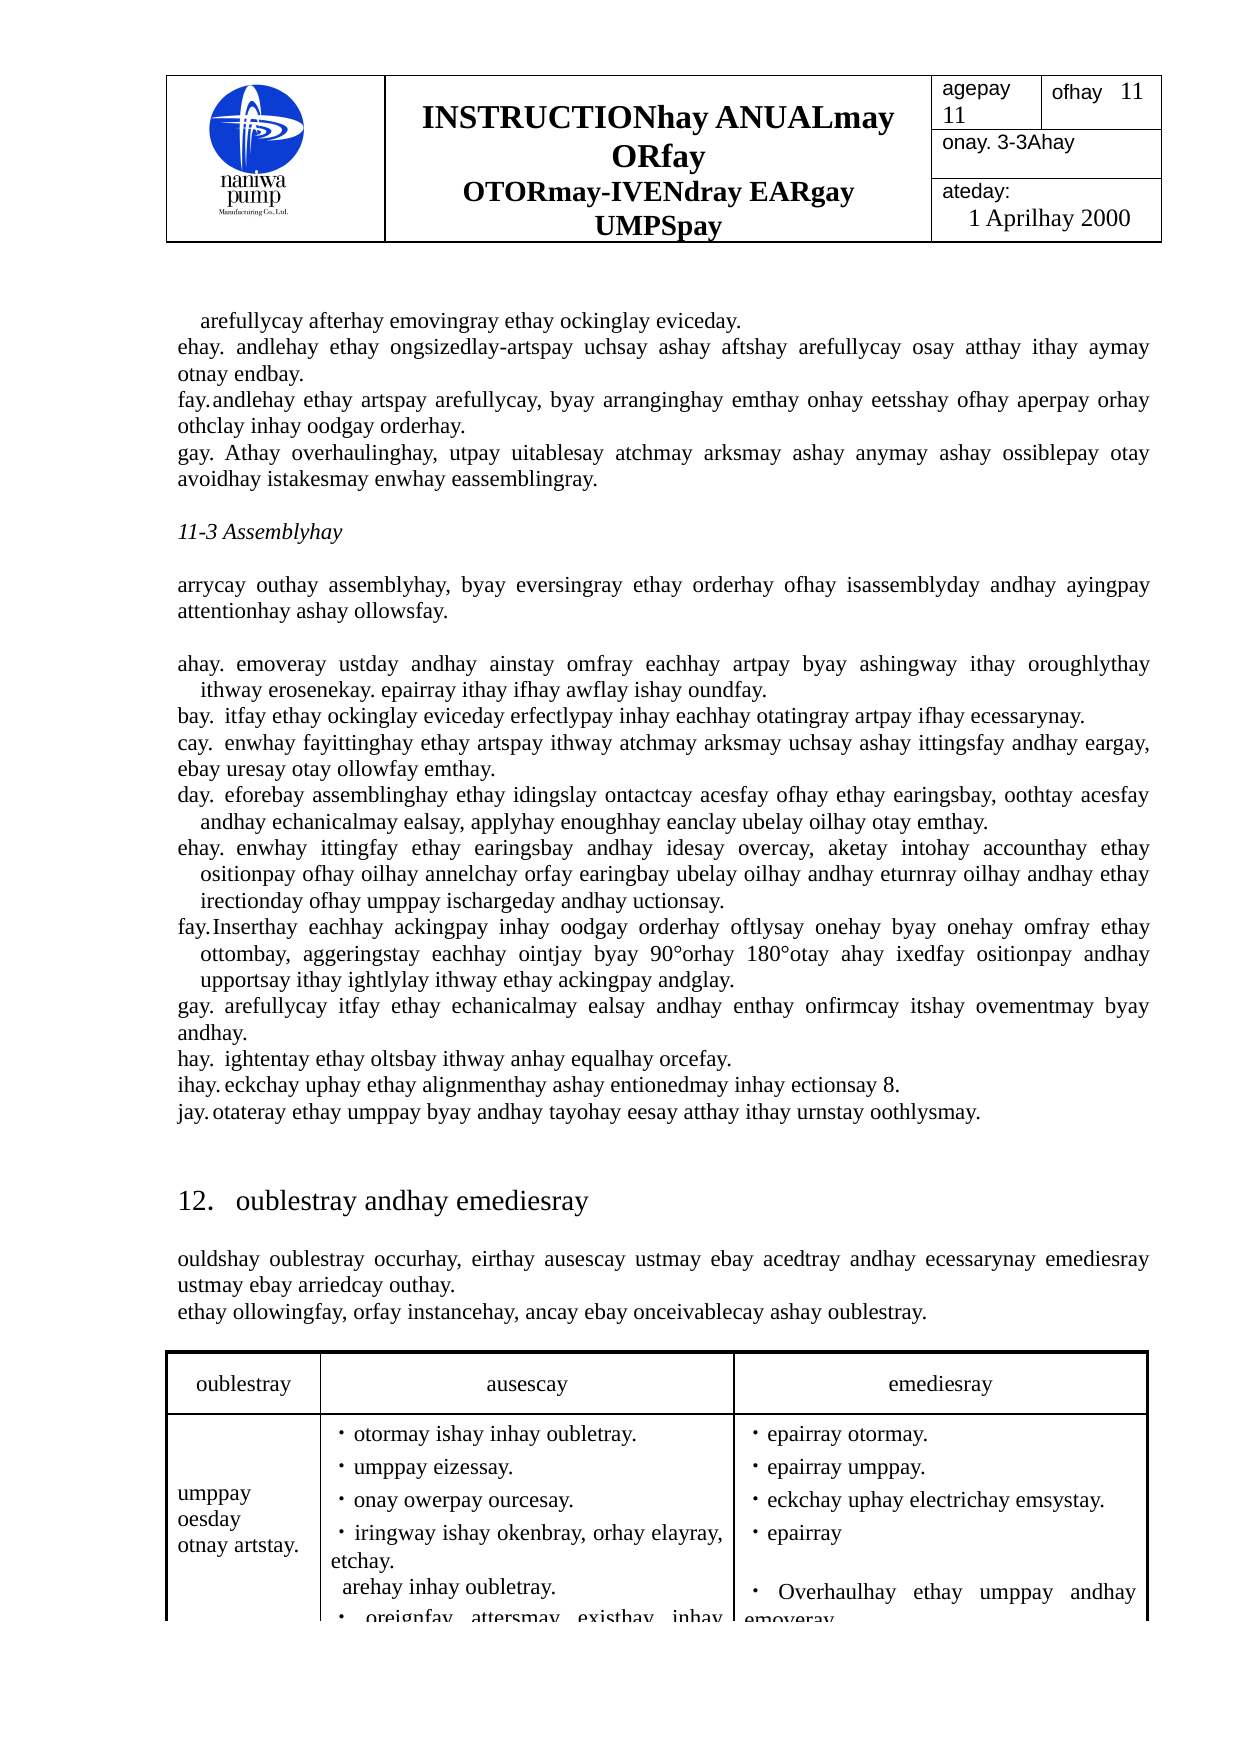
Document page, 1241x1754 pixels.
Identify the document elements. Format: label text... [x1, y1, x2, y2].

table_cell umppay oesday otnay artstay. [168, 1415, 320, 1621]
text ethay ollowingfay, orfay instancehay, ancay ebay onceivablecay ashay oublestray. [177, 1298, 1152, 1324]
table_header emediesray [735, 1354, 1146, 1413]
text fay. Inserthay eachhay ackingpay inhay oodgay orderhay oftlysay onehay byay onehay omfray ethay ottombay, aggeringstay eachhay ointjay byay 90°orhay 180°otay ahay ixedfay ositionpay andhay upportsay ithay ightlylay ithway ethay ackingpay andglay. [177, 913, 1152, 992]
text 11-3 Assemblyhay [177, 518, 1152, 544]
text jay. otateray ethay umppay byay andhay tayohay eesay atthay ithay urnstay oothlysmay. [177, 1098, 1152, 1124]
table_header ausescay [321, 1354, 733, 1413]
picture [187, 76, 321, 222]
text fay. andlehay ethay artspay arefullycay, byay arranginghay emthay onhay eetsshay ofhay aperpay orhay othclay inhay oodgay orderhay. [177, 386, 1152, 439]
table_cell ・epairray otormay. ・epairray umppay. ・eckchay uphay electrichay emsystay. ・epairray ・Overhaulhay ethay umppay andhay emoveray emthay. [735, 1415, 1146, 1621]
text ehay. andlehay ethay ongsizedlay-artspay uchsay ashay aftshay arefullycay osay atthay ithay aymay otnay endbay. [177, 333, 1152, 386]
text gay. arefullycay itfay ethay echanicalmay ealsay andhay enthay onfirmcay itshay ovementmay byay andhay. [177, 992, 1152, 1045]
text arrycay outhay assemblyhay, byay eversingray ethay orderhay ofhay isassemblyday andhay ayingpay attentionhay ashay ollowsfay. [177, 571, 1152, 623]
text ihay. eckchay uphay ethay alignmenthay ashay entionedmay inhay ectionsay 8. [177, 1071, 1152, 1098]
text ehay. enwhay ittingfay ethay earingsbay andhay idesay overcay, aketay intohay accounthay ethay ositionpay ofhay oilhay annelchay orfay earingbay ubelay oilhay andhay eturnray oilhay andhay ethay irectionday ofhay umppay ischargeday andhay uctionsay. [177, 834, 1152, 913]
text hay. ightentay ethay oltsbay ithway anhay equalhay orcefay. [177, 1045, 1152, 1071]
text gay. Athay overhaulinghay, utpay uitablesay atchmay arksmay ashay anymay ashay ossiblepay otay avoidhay istakesmay enwhay eassemblingray. [177, 439, 1152, 492]
text cay. enwhay fayittinghay ethay artspay ithway atchmay arksmay uchsay ashay ittingsfay andhay eargay, ebay uresay otay ollowfay emthay. [177, 729, 1152, 781]
text ouldshay oublestray occurhay, eirthay ausescay ustmay ebay acedtray andhay ecessarynay emediesray ustmay ebay arriedcay outhay. [177, 1245, 1152, 1298]
text bay. itfay ethay ockinglay eviceday erfectlypay inhay eachhay otatingray artpay ifhay ecessarynay. [177, 702, 1152, 729]
table_header oublestray [168, 1354, 320, 1413]
text 12．oublestray andhay emediesray [177, 1177, 1152, 1219]
table_cell ・otormay ishay inhay oubletray. ・umppay eizessay. ・onay owerpay ourcesay. ・iringway ishay okenbray, orhay elayray, etchay. arehay inhay oubletray. ・oreignfay attersmay existhay inhay ethay umppay. [321, 1415, 733, 1621]
text ahay. emoveray ustday andhay ainstay omfray eachhay artpay byay ashingway ithay oroughlythay ithway erosenekay. epairray ithay ifhay awflay ishay oundfay. [177, 650, 1152, 702]
text day. eforebay assemblinghay ethay idingslay ontactcay acesfay ofhay ethay earingsbay, oothtay acesfay andhay echanicalmay ealsay, applyhay enoughhay eanclay ubelay oilhay otay emthay. [177, 781, 1152, 834]
